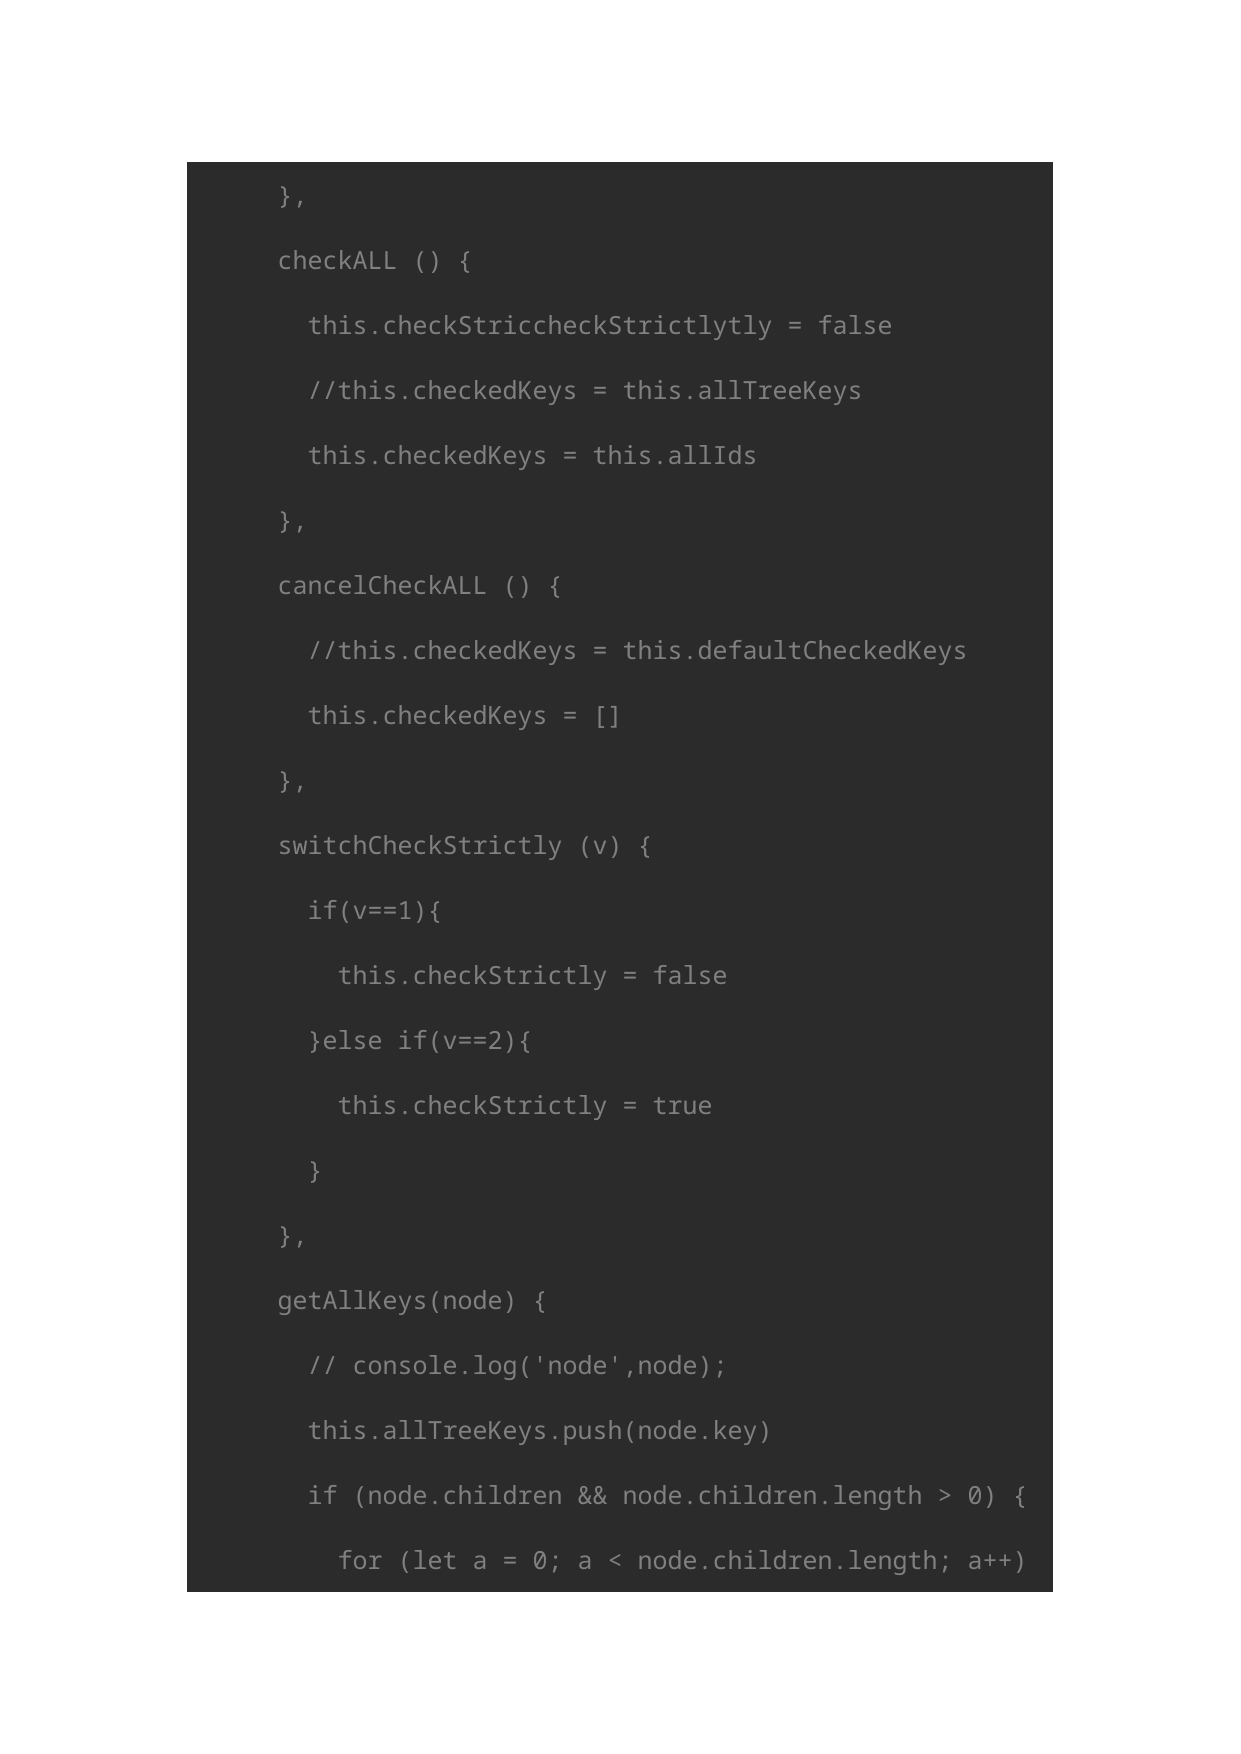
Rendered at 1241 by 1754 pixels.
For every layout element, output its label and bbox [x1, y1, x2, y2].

text [187, 162, 1053, 1592]
